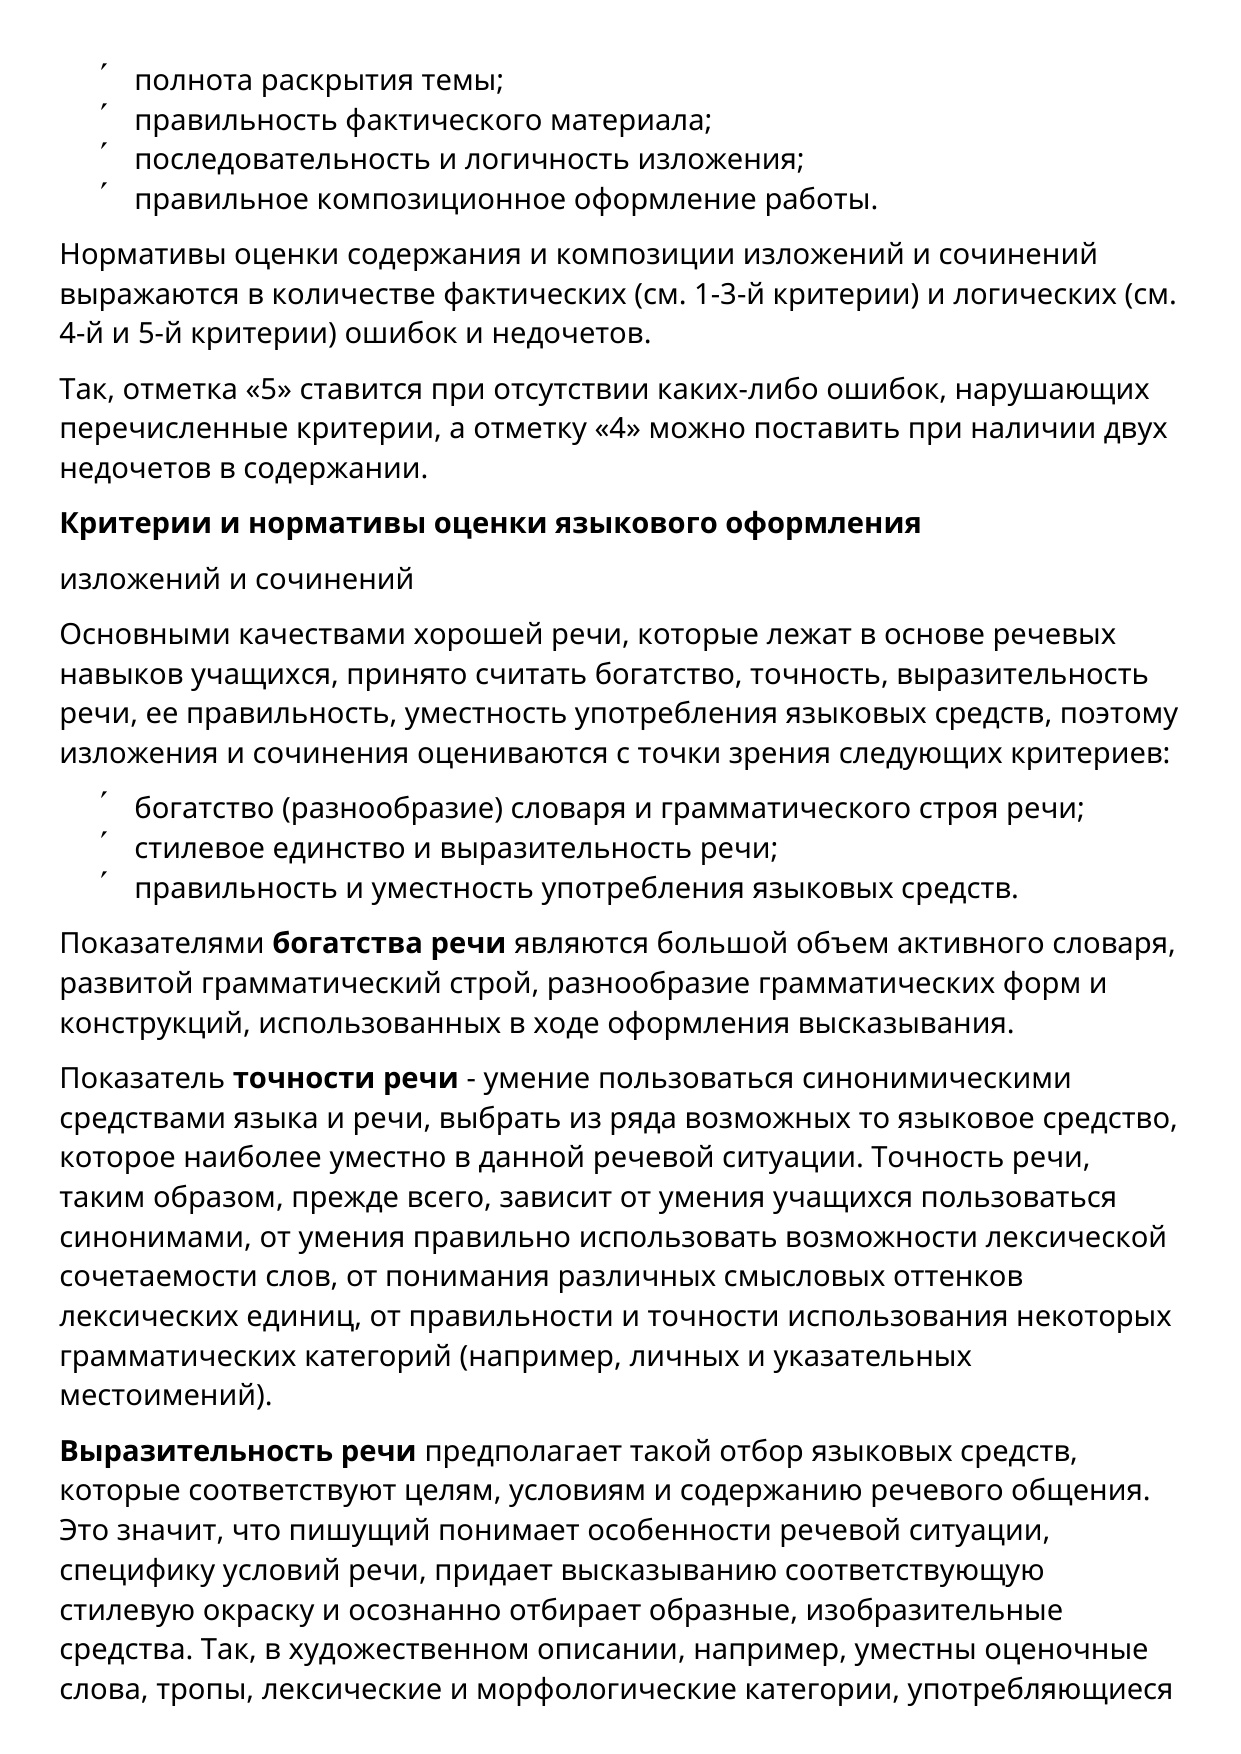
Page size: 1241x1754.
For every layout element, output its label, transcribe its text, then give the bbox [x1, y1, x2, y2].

list богатство (разнообразие) словаря и грамматического строя речи; [97, 788, 1181, 827]
text Так, отметка «5» ставится при отсутствии каких-либо ошибок, нарушающих перечисленные критерии, а отметку «4» можно поставить при наличии двух недочетов в содержании. [59, 368, 1181, 487]
list правильность фактического материала; [97, 99, 1181, 138]
list правильность и уместность употребления языковых средств. [97, 867, 1181, 907]
text Критерии и нормативы оценки языкового оформления [59, 503, 1181, 542]
list последовательность и логичность изложения; [97, 138, 1181, 178]
text Нормативы оценки содержания и композиции изложений и сочинений выражаются в количестве фактических (см. 1-3-й критерии) и логических (см. 4-й и 5-й критерии) ошибок и недочетов. [59, 233, 1181, 352]
text Показателями богатства речи являются большой объем активного словаря, развитой грамматический строй, разнообразие грамматических форм и конструкций, использованных в ходе оформления высказывания. [59, 922, 1181, 1042]
list правильное композиционное оформление работы. [97, 178, 1181, 218]
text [59, 1430, 1181, 1708]
text Основными качествами хорошей речи, которые лежат в основе речевых навыков учащихся, принято считать богатство, точность, выразительность речи, ее правильность, уместность употребления языковых средств, поэтому изложения и сочинения оцениваются с точки зрения следующих критериев: [59, 613, 1181, 772]
text изложений и сочинений [59, 558, 1181, 598]
list стилевое единство и выразительность речи; [97, 827, 1181, 867]
list полнота раскрытия темы; [97, 59, 1181, 99]
text Показатель точности речи - умение пользоваться синонимическими средствами языка и речи, выбрать из ряда возможных то языковое средство, которое наиболее уместно в данной речевой ситуации. Точность речи, таким образом, прежде всего, зависит от умения учащихся пользоваться синонимами, от умения правильно использовать возможности лексической сочетаемости слов, от понимания различных смысловых оттенков лексических единиц, от правильности и точности использования некоторых грамматических категорий (например, личных и указательных местоимений). [59, 1057, 1181, 1414]
